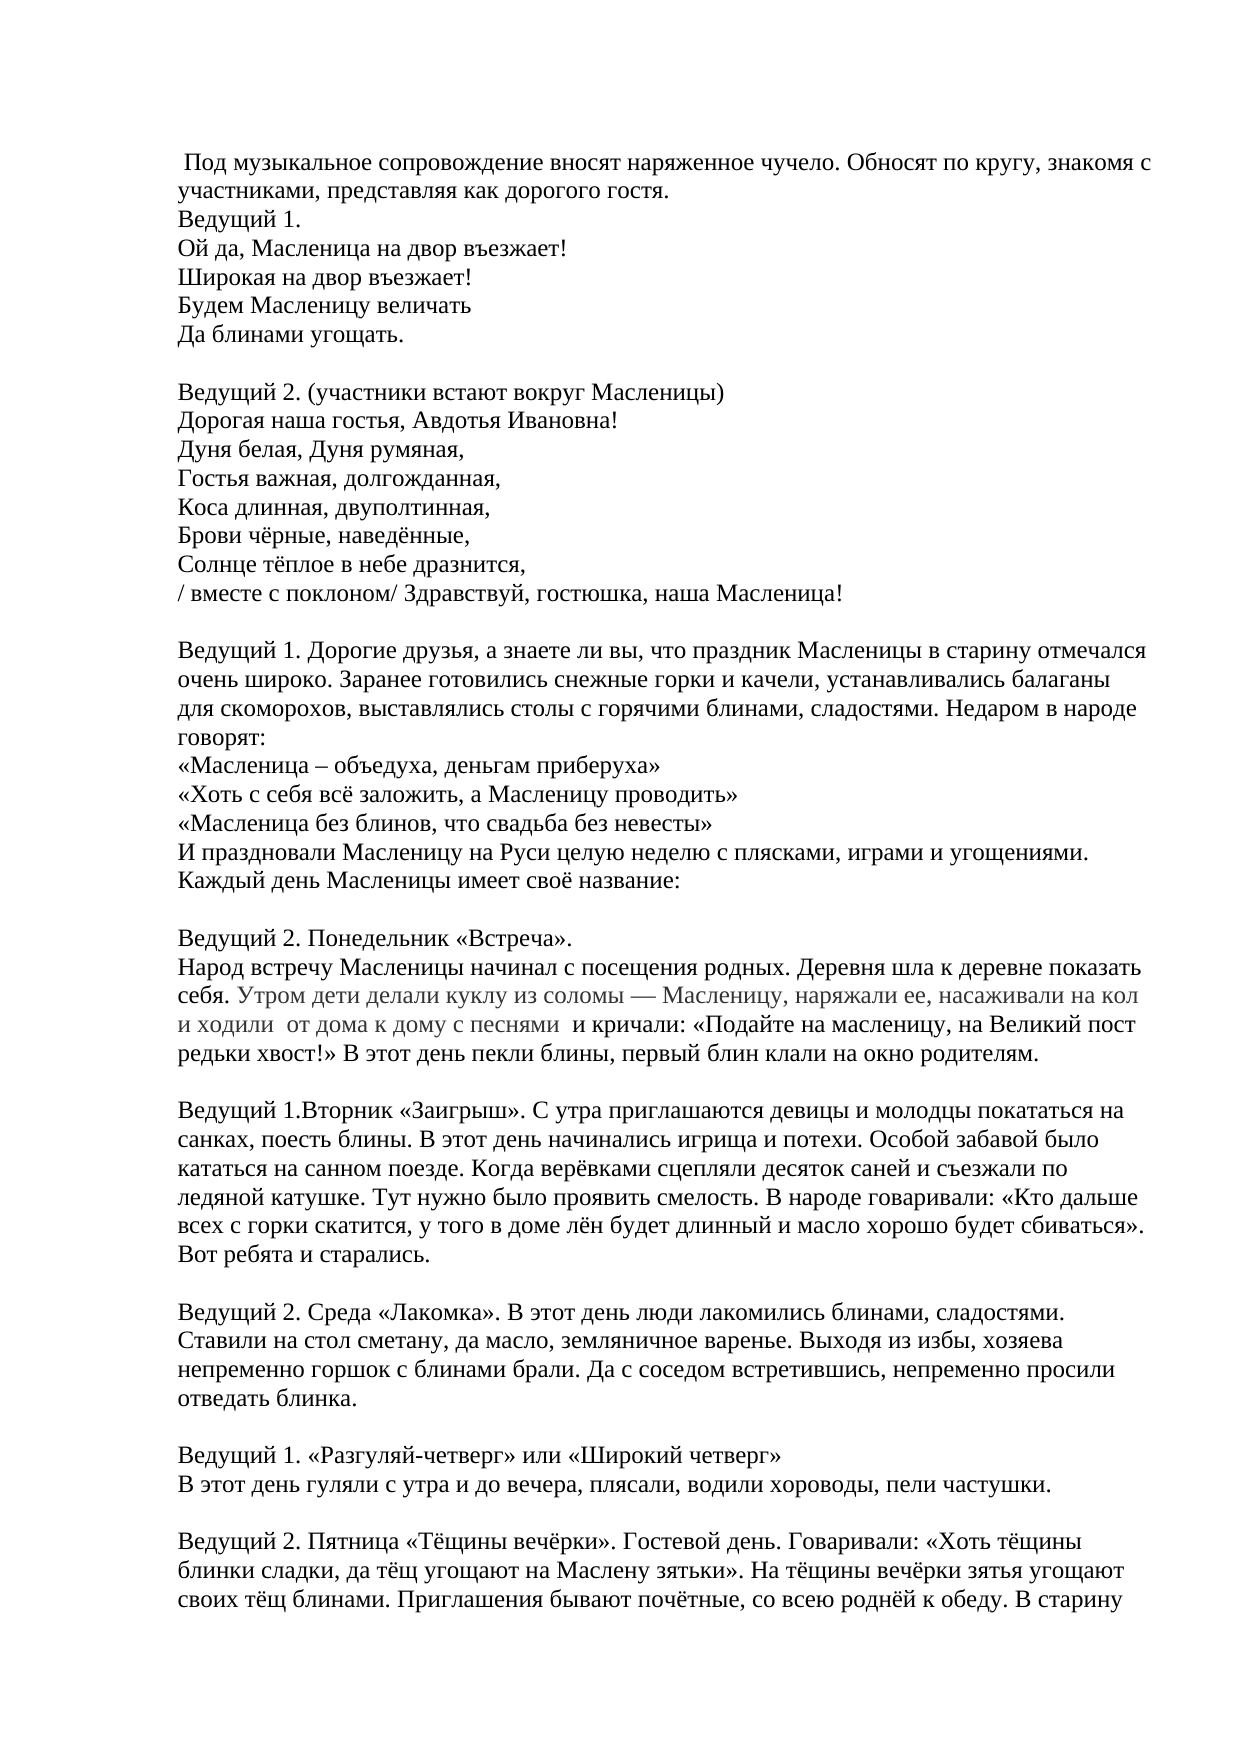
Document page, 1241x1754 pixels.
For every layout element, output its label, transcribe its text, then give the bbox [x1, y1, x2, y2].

text Ой да, Масленица на двор въезжает! [177, 233, 1152, 262]
text Ведущий 1. [177, 204, 1152, 233]
text Ведущий 1.Вторник «Заигрыш». С утра приглашаются девицы и молодцы покататься на санках, поесть блины. В этот день начинались игрища и потехи. Особой забавой было кататься на санном поезде. Когда верёвками сцепляли десяток саней и съезжали по ледяной катушке. Тут нужно было проявить смелость. В народе говаривали: «Кто дальше всех с горки скатится, у того в доме лён будет длинный и масло хорошо будет сбиваться». Вот ребята и старались. [177, 1096, 1152, 1268]
text Ведущий 2. Понедельник «Встреча». Народ встречу Масленицы начинал с посещения родных. Деревня шла к деревне показать себя. Утром дети делали куклу из соломы — Масленицу, наряжали ее, насаживали на кол и ходили от дома к дому с песнями и кричали: «Подайте на масленицу, на Великий пост редьки хвост!» В этот день пекли блины, первый блин клали на окно родителям. [177, 894, 1152, 1067]
text Да блинами угощать. Ведущий 2. (участники встают вокруг Масленицы) [177, 319, 1152, 406]
text Ведущий 2. Среда «Лакомка». В этот день люди лакомились блинами, сладостями. Ставили на стол сметану, да масло, земляничное варенье. Выходя из избы, хозяева непременно горшок с блинами брали. Да с соседом встретившись, непременно просили отведать блинка. [177, 1268, 1152, 1412]
text Ведущий 1. «Разгуляй-четверг» или «Широкий четверг» В этот день гуляли с утра и до вечера, плясали, водили хороводы, пели частушки. [177, 1441, 1152, 1498]
text Дорогая наша гостья, Авдотья Ивановна! Дуня белая, Дуня румяная, Гостья важная, долгожданная, Коса длинная, двуполтинная, Брови чёрные, наведённые, Солнце тёплое в небе дразнится, / вместе с поклоном/ Здравствуй, гостюшка, наша Масленица! [177, 406, 1152, 607]
text Будем Масленицу величать [177, 291, 1152, 319]
text Ведущий 1. Дорогие друзья, а знаете ли вы, что праздник Масленицы в старину отмечался очень широко. Заранее готовились снежные горки и качели, устанавливались балаганы для скоморохов, выставлялись столы с горячими блинами, сладостями. Недаром в народе говорят: «Масленица – объедуха, деньгам приберуха» «Хоть с себя всё заложить, а Масленицу проводить» «Масленица без блинов, что свадьба без невесты» [177, 636, 1152, 837]
text И праздновали Масленицу на Руси целую неделю с плясками, играми и угощениями. Каждый день Масленицы имеет своё название: [177, 837, 1152, 894]
text Широкая на двор въезжает! [177, 262, 1152, 291]
text Под музыкальное сопровождение вносят наряженное чучело. Обносят по кругу, знакомя с участниками, представляя как дорогого гостя. [177, 147, 1152, 204]
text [177, 1526, 1152, 1612]
